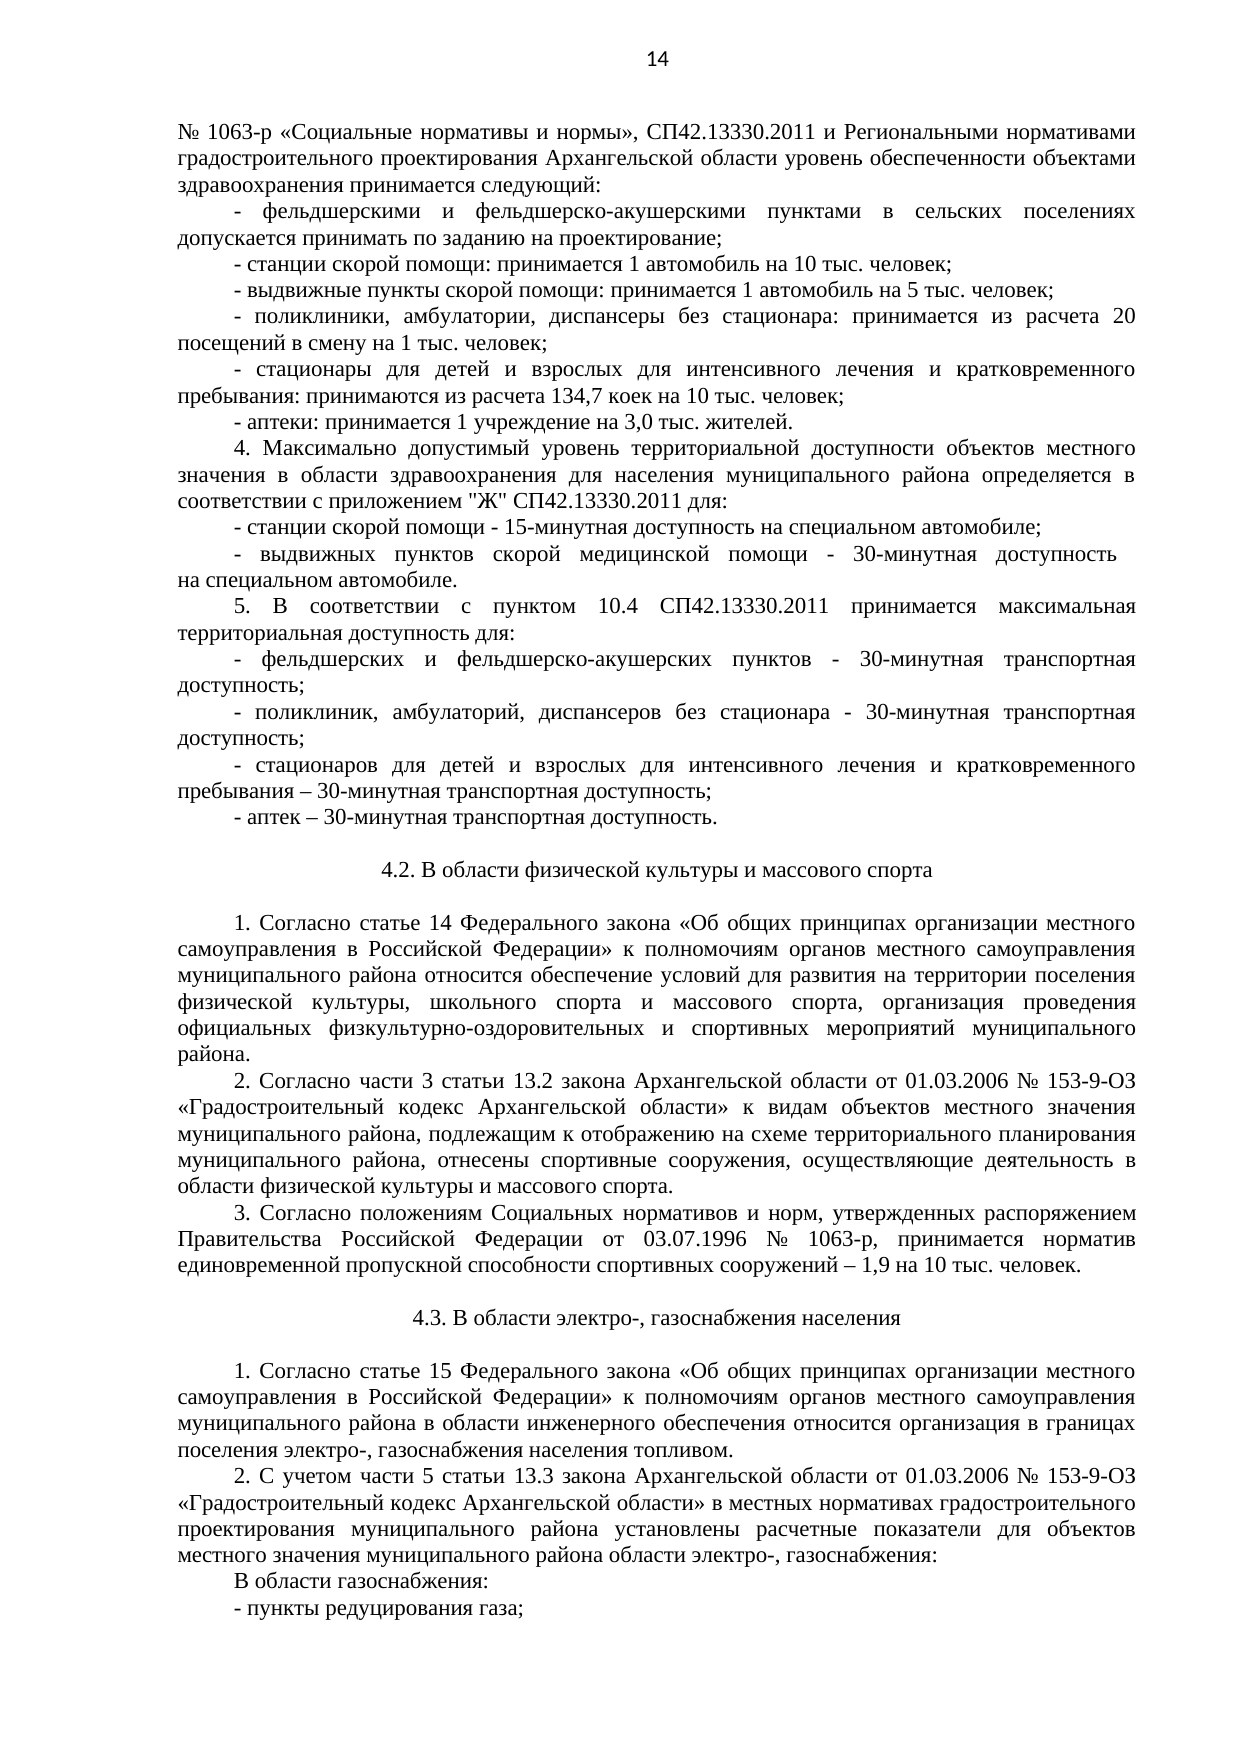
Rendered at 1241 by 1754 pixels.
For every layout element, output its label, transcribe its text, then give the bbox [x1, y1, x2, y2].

text - поликлиники, амбулатории, диспансеры без стационара: принимается из расчета 20 посещений в смену на 1 тыс. человек; [177, 303, 1137, 355]
text 1. Согласно статье 14 Федерального закона «Об общих принципах организации местного самоуправления в Российской Федерации» к полномочиям органов местного самоуправления муниципального района относится обеспечение условий для развития на территории поселения физической культуры, школьного спорта и массового спорта, организация проведения официальных физкультурно-оздоровительных и спортивных мероприятий муниципального района. [177, 909, 1137, 1067]
text - поликлиник, амбулаторий, диспансеров без стационара - 30-минутная транспортная доступность; [177, 698, 1137, 751]
text - стационары для детей и взрослых для интенсивного лечения и кратковременного пребывания: принимаются из расчета 134,7 коек на 10 тыс. человек; [177, 355, 1137, 408]
text 5. В соответствии с пунктом 10.4 СП42.13330.2011 принимается максимальная территориальная доступность для: [177, 592, 1137, 645]
text - выдвижных пунктов скорой медицинской помощи - 30-минутная доступность на специальном автомобиле. [177, 540, 1137, 592]
text - стационаров для детей и взрослых для интенсивного лечения и кратковременного пребывания – 30-минутная транспортная доступность; [177, 751, 1137, 803]
text - аптек – 30-минутная транспортная доступность. [177, 803, 1137, 830]
text 1. Согласно статье 15 Федерального закона «Об общих принципах организации местного самоуправления в Российской Федерации» к полномочиям органов местного самоуправления муниципального района в области инженерного обеспечения относится организация в границах поселения электро-, газоснабжения населения топливом. [177, 1357, 1137, 1462]
text 4.3. В области электро-, газоснабжения населения [177, 1304, 1137, 1330]
text 2. С учетом части 5 статьи 13.3 закона Архангельской области от 01.03.2006 № 153-9-ОЗ «Градостроительный кодекс Архангельской области» в местных нормативах градостроительного проектирования муниципального района установлены расчетные показатели для объектов местного значения муниципального района области электро-, газоснабжения: [177, 1462, 1137, 1568]
text В области газоснабжения: [177, 1568, 1137, 1594]
text - аптеки: принимается 1 учреждение на 3,0 тыс. жителей. [177, 408, 1137, 434]
text - пункты редуцирования газа; [177, 1594, 1137, 1620]
text - фельдшерскими и фельдшерско-акушерскими пунктами в сельских поселениях допускается принимать по заданию на проектирование; [177, 197, 1137, 250]
text - выдвижные пункты скорой помощи: принимается 1 автомобиль на 5 тыс. человек; [177, 276, 1137, 303]
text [177, 118, 1137, 197]
text 3. Согласно положениям Социальных нормативов и норм, утвержденных распоряжением Правительства Российской Федерации от 03.07.1996 № 1063-р, принимается норматив единовременной пропускной способности спортивных сооружений – 1,9 на 10 тыс. человек. [177, 1199, 1137, 1278]
text - станции скорой помощи: принимается 1 автомобиль на 10 тыс. человек; [177, 250, 1137, 276]
text - фельдшерских и фельдшерско-акушерских пунктов - 30-минутная транспортная доступность; [177, 645, 1137, 698]
text 2. Согласно части 3 статьи 13.2 закона Архангельской области от 01.03.2006 № 153-9-ОЗ «Градостроительный кодекс Архангельской области» к видам объектов местного значения муниципального района, подлежащим к отображению на схеме территориального планирования муниципального района, отнесены спортивные сооружения, осуществляющие деятельность в области физической культуры и массового спорта. [177, 1067, 1137, 1199]
text 4. Максимально допустимый уровень территориальной доступности объектов местного значения в области здравоохранения для населения муниципального района определяется в соответствии с приложением "Ж" СП42.13330.2011 для: [177, 434, 1137, 513]
text - станции скорой помощи - 15-минутная доступность на специальном автомобиле; [177, 513, 1137, 540]
text 4.2. В области физической культуры и массового спорта [177, 856, 1137, 882]
